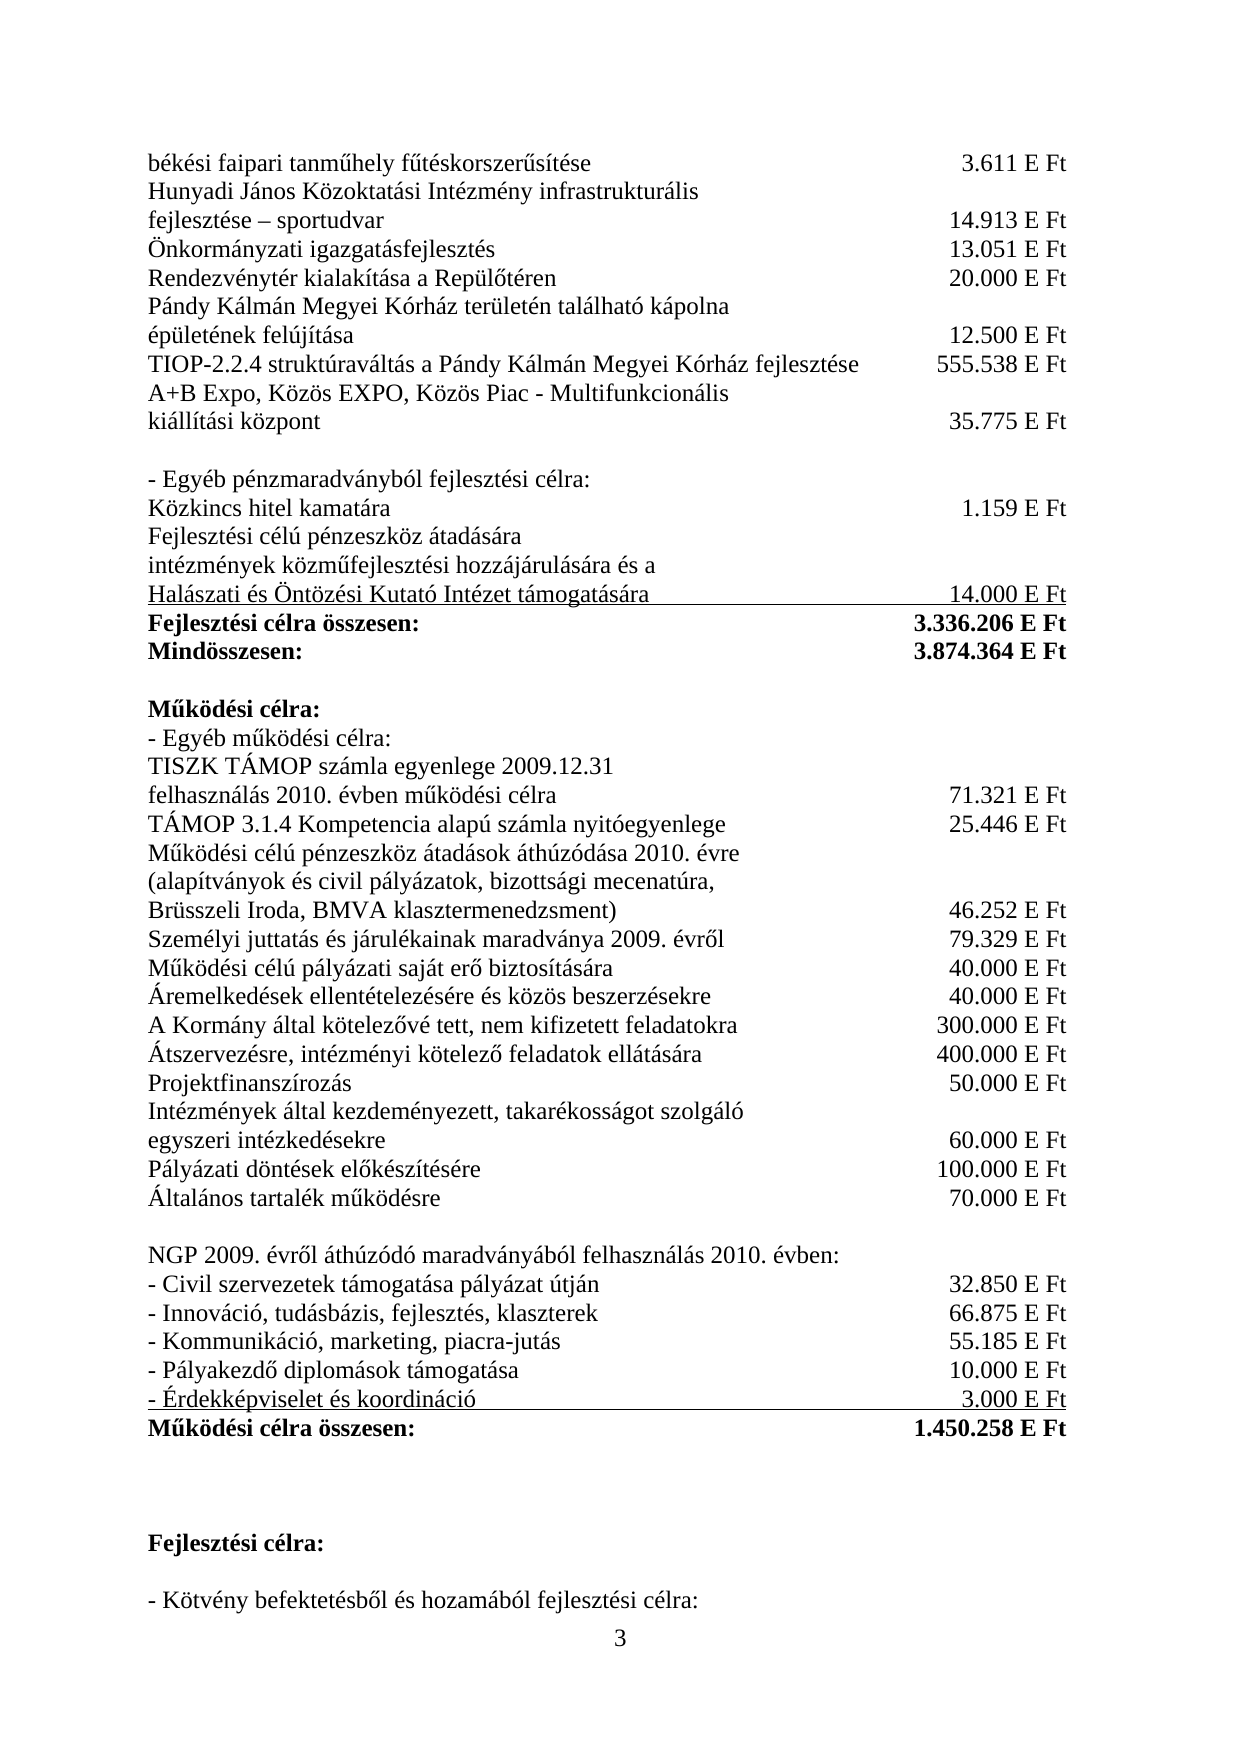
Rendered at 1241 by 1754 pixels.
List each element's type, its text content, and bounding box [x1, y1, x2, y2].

text TÁMOP 3.1.4 Kompetencia alapú számla nyitóegyenlege 25.446 E Ft [148, 809, 935, 838]
text NGP 2009. évről áthúzódó maradványából felhasználás 2010. évben: [148, 1240, 935, 1269]
text - Egyéb pénzmaradványból fejlesztési célra: [148, 464, 935, 493]
text Fejlesztési célú pénzeszköz átadására [148, 521, 935, 550]
text Általános tartalék működésre 70.000 E Ft [148, 1183, 935, 1211]
text - Kommunikáció, marketing, piacra-jutás 55.185 E Ft [148, 1326, 935, 1355]
text intézmények közműfejlesztési hozzájárulására és a [148, 550, 935, 579]
text Működési célra: [148, 694, 935, 723]
text - Pályakezdő diplomások támogatása 10.000 E Ft [148, 1355, 935, 1384]
text Intézmények által kezdeményezett, takarékosságot szolgáló [148, 1096, 935, 1125]
text Halászati és Öntözési Kutató Intézet támogatására 14.000 E Ft [148, 579, 935, 604]
text Fejlesztési célra összesen: 3.336.206 E Ft [148, 608, 935, 636]
text Önkormányzati igazgatásfejlesztés 13.051 E Ft [148, 234, 1093, 263]
text Működési célú pályázati saját erő biztosítására 40.000 E Ft [148, 953, 935, 981]
text Áremelkedések ellentételezésére és közös beszerzésekre 40.000 E Ft [148, 981, 935, 1010]
text (alapítványok és civil pályázatok, bizottsági mecenatúra, [148, 866, 935, 895]
text - Civil szervezetek támogatása pályázat útján 32.850 E Ft [148, 1269, 935, 1298]
text Mindösszesen: 3.874.364 E Ft [148, 636, 935, 665]
text Pályázati döntések előkészítésére 100.000 E Ft [148, 1154, 935, 1183]
text TISZK TÁMOP számla egyenlege 2009.12.31 [148, 751, 935, 780]
text - Egyéb működési célra: [148, 723, 935, 751]
text Hunyadi János Közoktatási Intézmény infrastrukturális [148, 176, 1093, 205]
text békési faipari tanműhely fűtéskorszerűsítése 3.611 E Ft [148, 148, 1093, 176]
text A Kormány által kötelezővé tett, nem kifizetett feladatokra 300.000 E Ft [148, 1010, 935, 1039]
text Közkincs hitel kamatára 1.159 E Ft [148, 493, 935, 521]
text Projektfinanszírozás 50.000 E Ft [148, 1068, 935, 1096]
text - Kötvény befektetésből és hozamából fejlesztési célra: [148, 1585, 935, 1614]
text kiállítási központ 35.775 E Ft [148, 406, 1093, 435]
text Rendezvénytér kialakítása a Repülőtéren 20.000 E Ft [148, 263, 1093, 291]
text Brüsszeli Iroda, BMVA klasztermenedzsment) 46.252 E Ft [148, 895, 935, 924]
text egyszeri intézkedésekre 60.000 E Ft [148, 1125, 935, 1154]
text Működési célra összesen: 1.450.258 E Ft [148, 1413, 935, 1441]
text A+B Expo, Közös EXPO, Közös Piac - Multifunkcionális [148, 378, 1093, 406]
text felhasználás 2010. évben működési célra 71.321 E Ft [148, 780, 935, 809]
text Pándy Kálmán Megyei Kórház területén található kápolna [148, 291, 1093, 320]
text épületének felújítása 12.500 E Ft [148, 320, 1093, 349]
text Működési célú pénzeszköz átadások áthúzódása 2010. évre [148, 838, 935, 866]
text Fejlesztési célra: [148, 1528, 935, 1556]
text TIOP-2.2.4 struktúraváltás a Pándy Kálmán Megyei Kórház fejlesztése 555.538 E Ft [148, 349, 1093, 378]
text Személyi juttatás és járulékainak maradványa 2009. évről 79.329 E Ft [148, 924, 935, 953]
text - Innováció, tudásbázis, fejlesztés, klaszterek 66.875 E Ft [148, 1298, 935, 1326]
text fejlesztése – sportudvar 14.913 E Ft [148, 205, 1093, 234]
text - Érdekképviselet és koordináció 3.000 E Ft [148, 1384, 935, 1409]
text Átszervezésre, intézményi kötelező feladatok ellátására 400.000 E Ft [148, 1039, 935, 1068]
